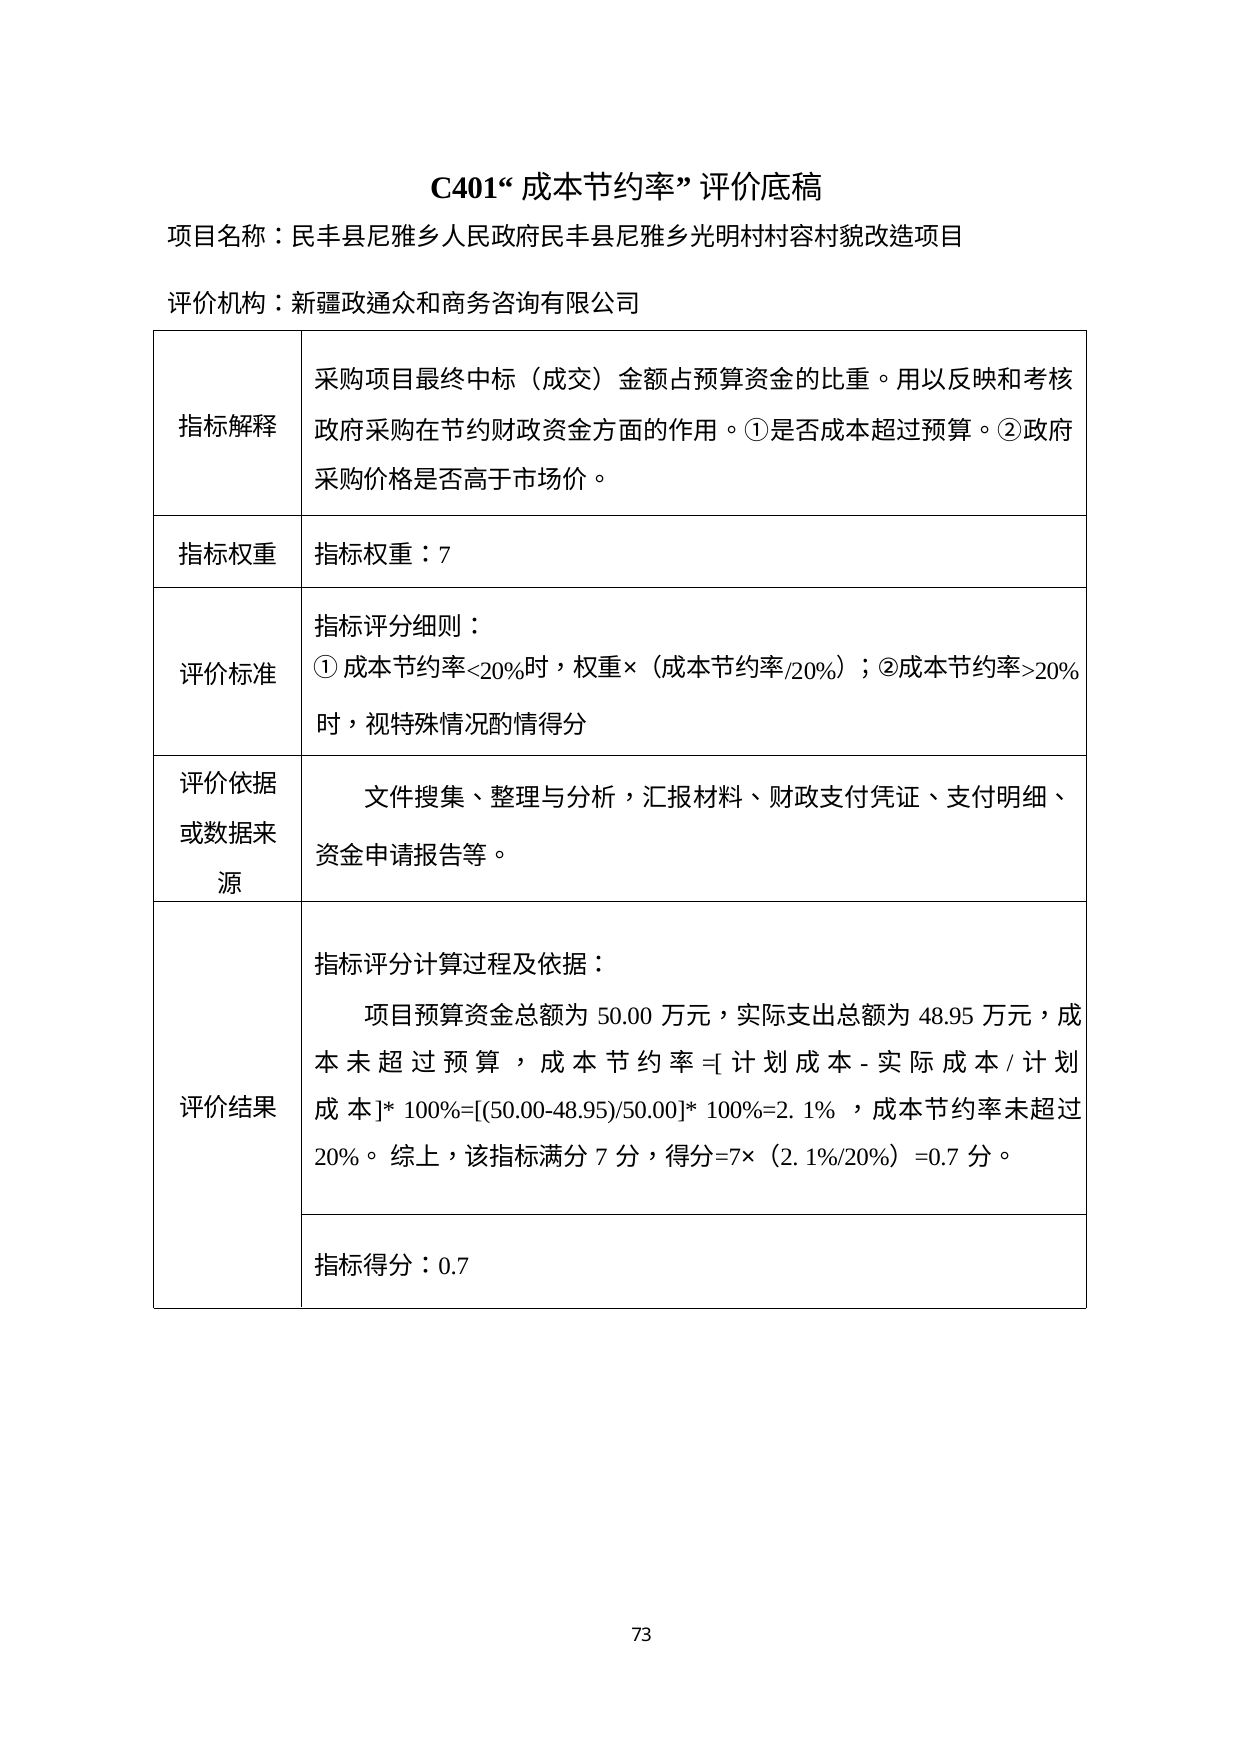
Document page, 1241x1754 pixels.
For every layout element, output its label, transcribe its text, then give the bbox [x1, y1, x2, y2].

table_header 指标解释 [154, 331, 301, 515]
text C401“ 成本节约率” 评价底稿 [430, 167, 1087, 206]
table_cell 评价依据 或数据来 源 [154, 756, 301, 901]
text 评价机构：新疆政通众和商务咨询有限公司 [167, 288, 1087, 319]
table_header 采购项目最终中标（成交）金额占预算资金的比重。用以反映和考核 政府采购在节约财政资金方面的作用。①是否成本超过预算。②政府 采购价格是否高于市场价。 [302, 331, 1086, 515]
table_cell 指标权重 [154, 516, 301, 587]
table_cell 指标权重：7 [302, 516, 1086, 587]
table_cell 评价结果 [154, 902, 301, 1307]
text 项目名称：民丰县尼雅乡人民政府民丰县尼雅乡光明村村容村貌改造项目 [167, 231, 1087, 288]
table_cell 指标得分：0.7 [302, 1215, 1086, 1307]
table_cell 指标评分细则： ①成本节约率<20%时，权重×（成本节约率/20%）；②成本节约率>20% 时，视特殊情况酌情得分 [302, 588, 1086, 754]
table_cell 文件搜集、整理与分析，汇报材料、财政支付凭证、支付明细、 资金申请报告等。 [302, 756, 1086, 901]
table_cell 指标评分计算过程及依据： 项目预算资金总额为 50.00 万元，实际支出总额为 48.95 万元，成 本 未 超 过 预 算 ， 成 本 节 约 率 =[ 计 划 成 本 - 实 际 成 本 / 计 划 成 本]* 100%=[(50.00-48.95)/50.00]* 100%=2. 1% ，成本节约率未超过 20%。 综上，该指标满分 7 分，得分=7×（2. 1%/20%）=0.7 分。 [302, 902, 1086, 1214]
table_cell 评价标准 [154, 588, 301, 754]
